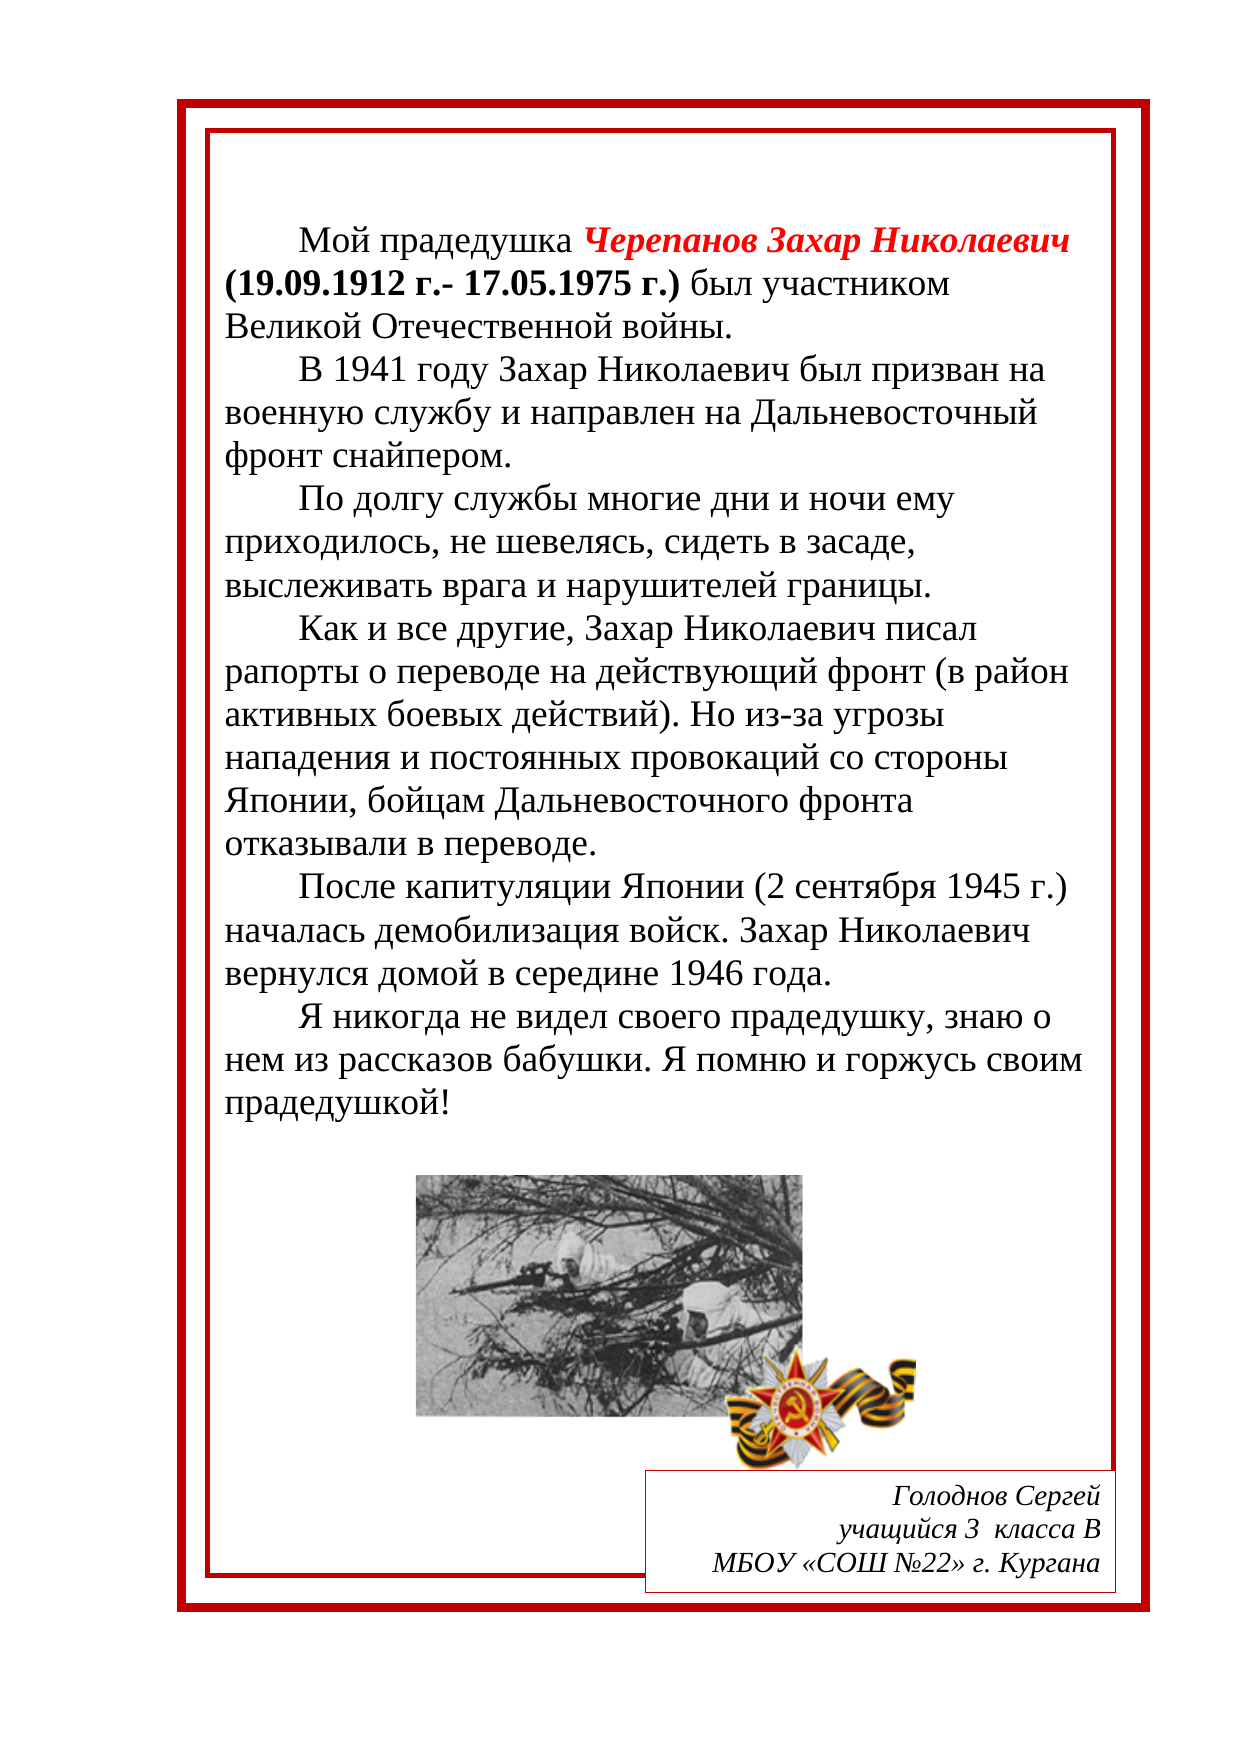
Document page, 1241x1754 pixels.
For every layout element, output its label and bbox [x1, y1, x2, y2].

picture [415, 1175, 916, 1485]
